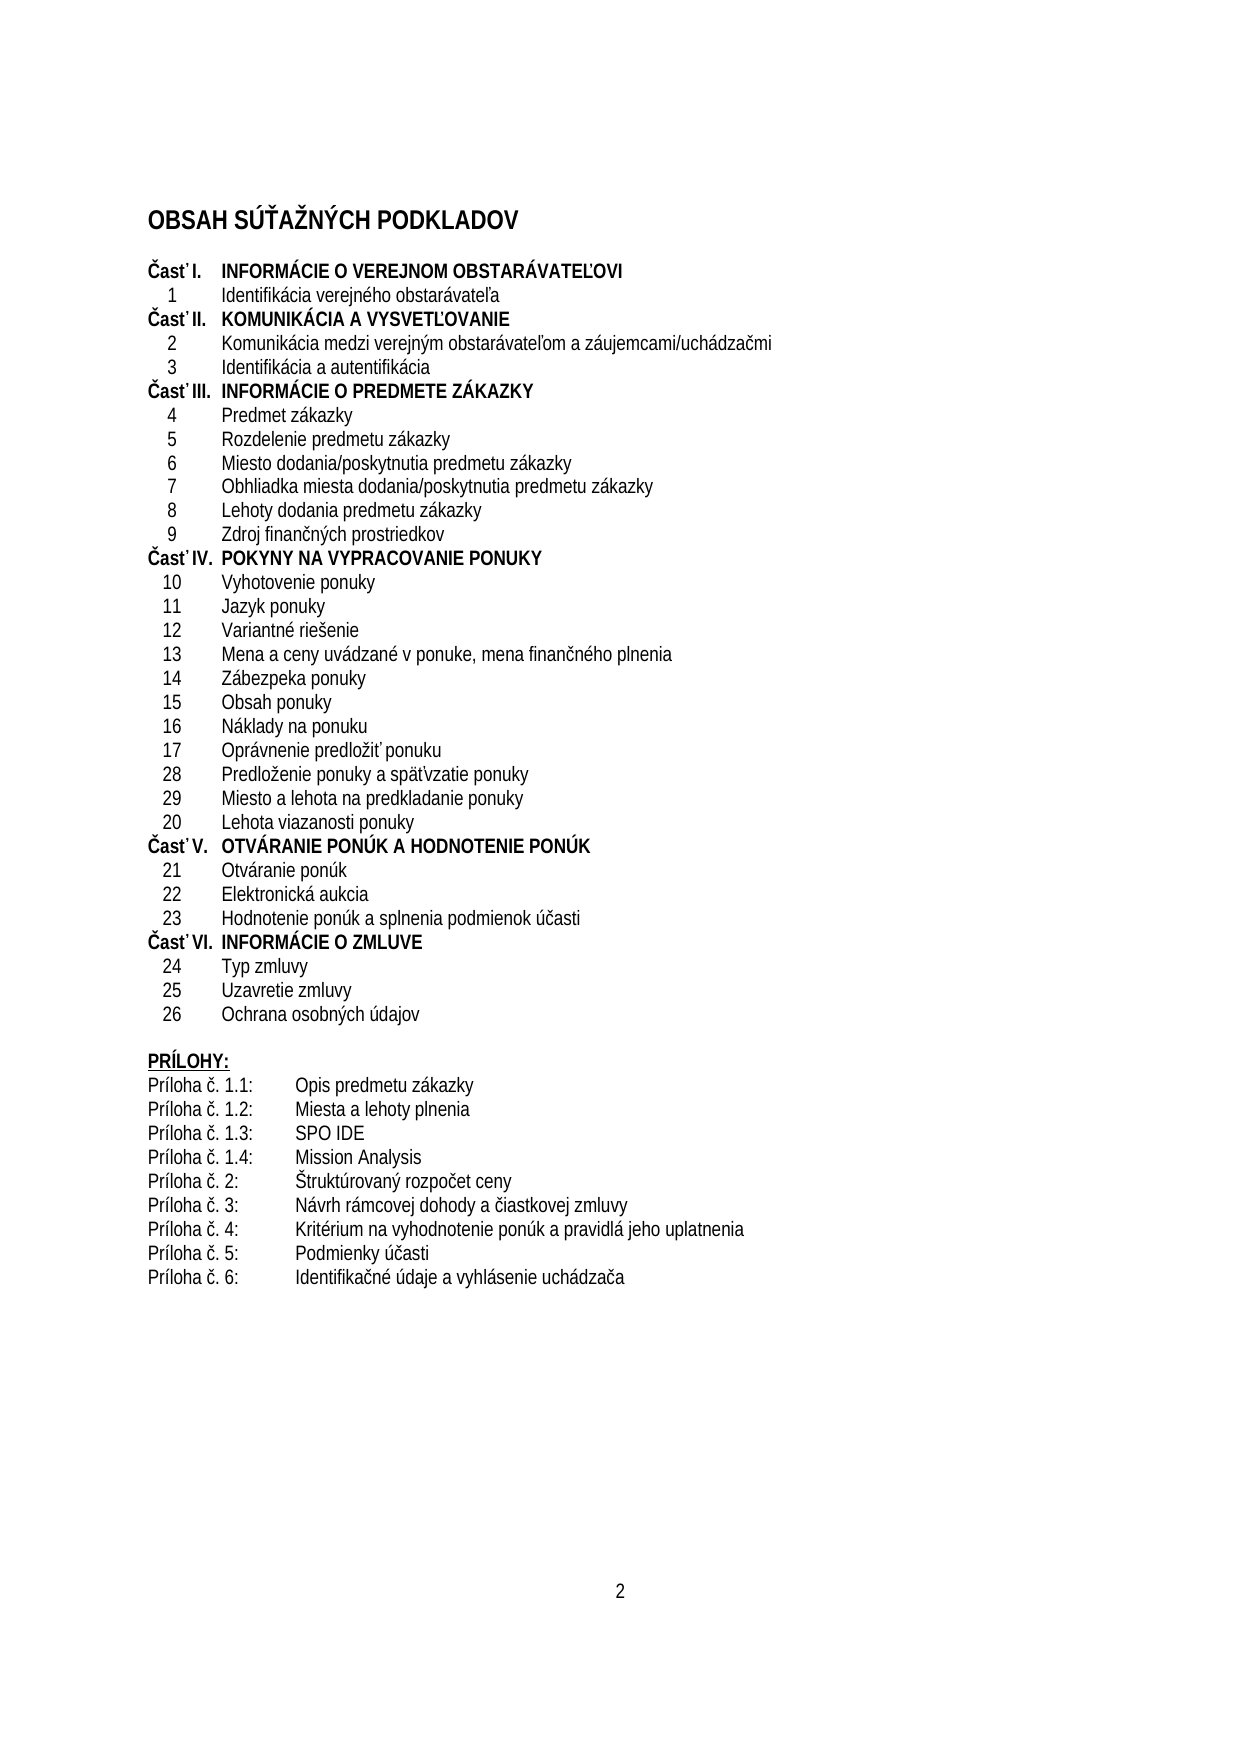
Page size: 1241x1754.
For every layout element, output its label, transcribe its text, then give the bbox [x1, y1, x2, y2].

text Časť V. OTVÁRANIE PONÚK A HODNOTENIE PONÚK [148, 834, 1093, 858]
text 17 Oprávnenie predložiť ponuku [162, 738, 1093, 762]
text 28 Predloženie ponuky a späťvzatie ponuky [162, 762, 1093, 786]
text Časť IV. POKYNY NA VYPRACOVANIE PONUKY [148, 546, 1093, 570]
text Príloha č. 1.4: Mission Analysis [148, 1145, 1093, 1169]
text 24 Typ zmluvy [162, 954, 1093, 978]
text 2 Komunikácia medzi verejným obstarávateľom a záujemcami/uchádzačmi [162, 331, 1093, 355]
text 20 Lehota viazanosti ponuky [162, 810, 1093, 834]
text Príloha č. 2: Štruktúrovaný rozpočet ceny [148, 1169, 1093, 1193]
text 9 Zdroj finančných prostriedkov [162, 522, 1093, 546]
text Časť VI. INFORMÁCIE O ZMLUVE [148, 930, 1093, 954]
text 26 Ochrana osobných údajov [162, 1002, 1093, 1026]
text 5 Rozdelenie predmetu zákazky [162, 427, 1093, 451]
text Príloha č. 6: Identifikačné údaje a vyhlásenie uchádzača [148, 1265, 1093, 1289]
text 10 Vyhotovenie ponuky [162, 570, 1093, 594]
text 13 Mena a ceny uvádzané v ponuke, mena finančného plnenia [162, 642, 1093, 666]
text Príloha č. 3: Návrh rámcovej dohody a čiastkovej zmluvy [148, 1193, 1093, 1217]
text OBSAH SÚŤAŽNÝCH PODKLADOV [148, 204, 1097, 235]
text 16 Náklady na ponuku [162, 714, 1093, 738]
text Časť II. KOMUNIKÁCIA A VYSVETĽOVANIE [148, 307, 1093, 331]
text Príloha č. 1.2: Miesta a lehoty plnenia [148, 1097, 1093, 1121]
text 23 Hodnotenie ponúk a splnenia podmienok účasti [162, 906, 1093, 930]
text Príloha č. 1.1: Opis predmetu zákazky [148, 1073, 1093, 1097]
text 22 Elektronická aukcia [162, 882, 1093, 906]
text 12 Variantné riešenie [162, 618, 1093, 642]
text 29 Miesto a lehota na predkladanie ponuky [162, 786, 1093, 810]
text 4 Predmet zákazky [162, 403, 1093, 427]
text Príloha č. 5: Podmienky účasti [148, 1241, 1093, 1265]
text Príloha č. 1.3: SPO IDE [148, 1121, 1093, 1145]
text 14 Zábezpeka ponuky [162, 666, 1093, 690]
text 7 Obhliadka miesta dodania/poskytnutia predmetu zákazky [162, 474, 1093, 498]
text 15 Obsah ponuky [162, 690, 1093, 714]
text 6 Miesto dodania/poskytnutia predmetu zákazky [162, 451, 1093, 474]
list Identifikácia verejného obstarávateľa [167, 283, 1093, 307]
text Časť I. INFORMÁCIE O VEREJNOM OBSTARÁVATEĽOVI [148, 259, 1093, 283]
text 8 Lehoty dodania predmetu zákazky [162, 498, 1093, 522]
text Príloha č. 4: Kritérium na vyhodnotenie ponúk a pravidlá jeho uplatnenia [148, 1217, 1093, 1241]
text 25 Uzavretie zmluvy [162, 978, 1093, 1002]
text PRÍLOHY: [148, 1049, 1093, 1073]
text 21 Otváranie ponúk [162, 858, 1093, 882]
text 11 Jazyk ponuky [162, 594, 1093, 618]
text 3 Identifikácia a autentifikácia [162, 355, 1093, 379]
text Časť III. INFORMÁCIE O PREDMETE ZÁKAZKY [148, 379, 1093, 403]
